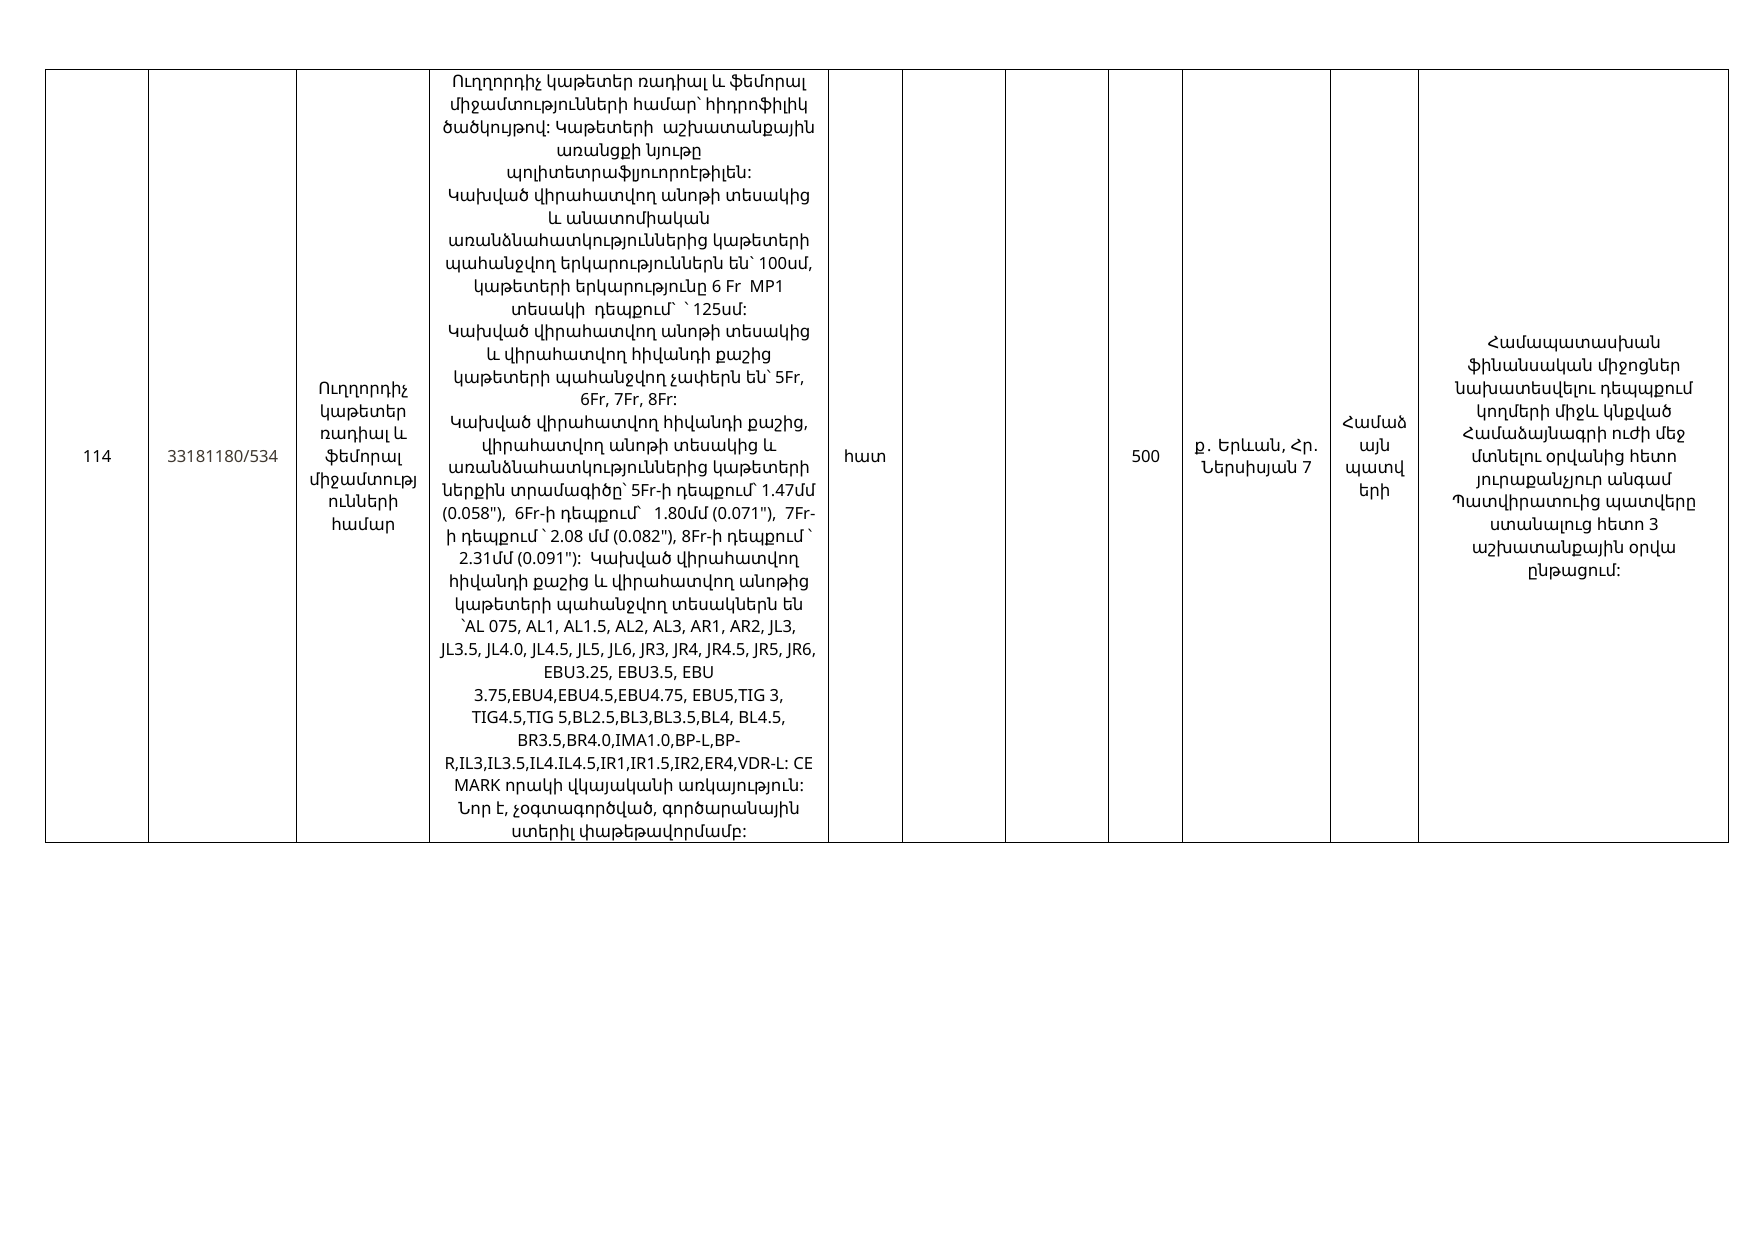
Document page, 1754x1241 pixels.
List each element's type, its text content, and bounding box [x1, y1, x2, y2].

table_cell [1419, 70, 1728, 842]
table_cell Ուղղորդիչ կաթետեր ռադիալ և ֆեմորալ միջամտությունների համար՝ հիդրոֆիլիկ ծածկույթով: Կաթետերի աշխատանքային առանցքի նյութը պոլիտետրաֆլյուորոէթիլեն: Կախված վիրահատվող անոթի տեսակից և անատոմիական առանձնահատկություններից կաթետերի պահանջվող երկարություններն են` 100սմ, կաթետերի երկարությունը 6 Fr MP1 տեսակի դեպքում` ՝ 125սմ: Կախված վիրահատվող անոթի տեսակից և վիրահատվող հիվանդի քաշից կաթետերի պահանջվող չափերն են՝ 5Fr, 6Fr, 7Fr, 8Fr: Կախված վիրահատվող հիվանդի քաշից, վիրահատվող անոթի տեսակից և առանձնահատկություններից կաթետերի ներքին տրամագիծը՝ 5Fr-ի դեպքում՝ 1.47մմ (0.058"), 6Fr-ի դեպքում՝ 1.80մմ (0.071"), 7Fr-ի դեպքում ՝ 2.08 մմ (0.082"), 8Fr-ի դեպքում ՝ 2.31մմ (0.091"): Կախված վիրահատվող հիվանդի քաշից և վիրահատվող անոթից կաթետերի պահանջվող տեսակներն են ՝AL 075, AL1, AL1.5, AL2, AL3, AR1, AR2, JL3, JL3.5, JL4.0, JL4.5, JL5, JL6, JR3, JR4, JR4.5, JR5, JR6, EBU3.25, EBU3.5, EBU 3.75,EBU4,EBU4.5,EBU4.75, EBU5,TIG 3, TIG4.5,TIG 5,BL2.5,BL3,BL3.5,BL4, BL4.5, BR3.5,BR4.0,IMA1.0,BP-L,BP-R,IL3,IL3.5,IL4.IL4.5,IR1,IR1.5,IR2,ER4,VDR-L: CE MARK որակի վկայականի առկայություն: Նոր է, չօգտագործված, գործարանային ստերիլ փաթեթավորմամբ: [430, 70, 828, 842]
table_cell [1006, 70, 1108, 842]
table_cell 114 [46, 70, 148, 842]
table_cell 500 [1109, 70, 1182, 842]
table_cell Ուղղորդիչ կաթետեր ռադիալ և ֆեմորալ միջամտությունների համար [297, 70, 429, 842]
table_cell հատ [829, 70, 902, 842]
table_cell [1183, 70, 1330, 842]
table_cell [903, 70, 1005, 842]
table_cell 33181180/534 [149, 70, 296, 842]
table_cell Համաձայն պատվերի [1331, 70, 1418, 842]
